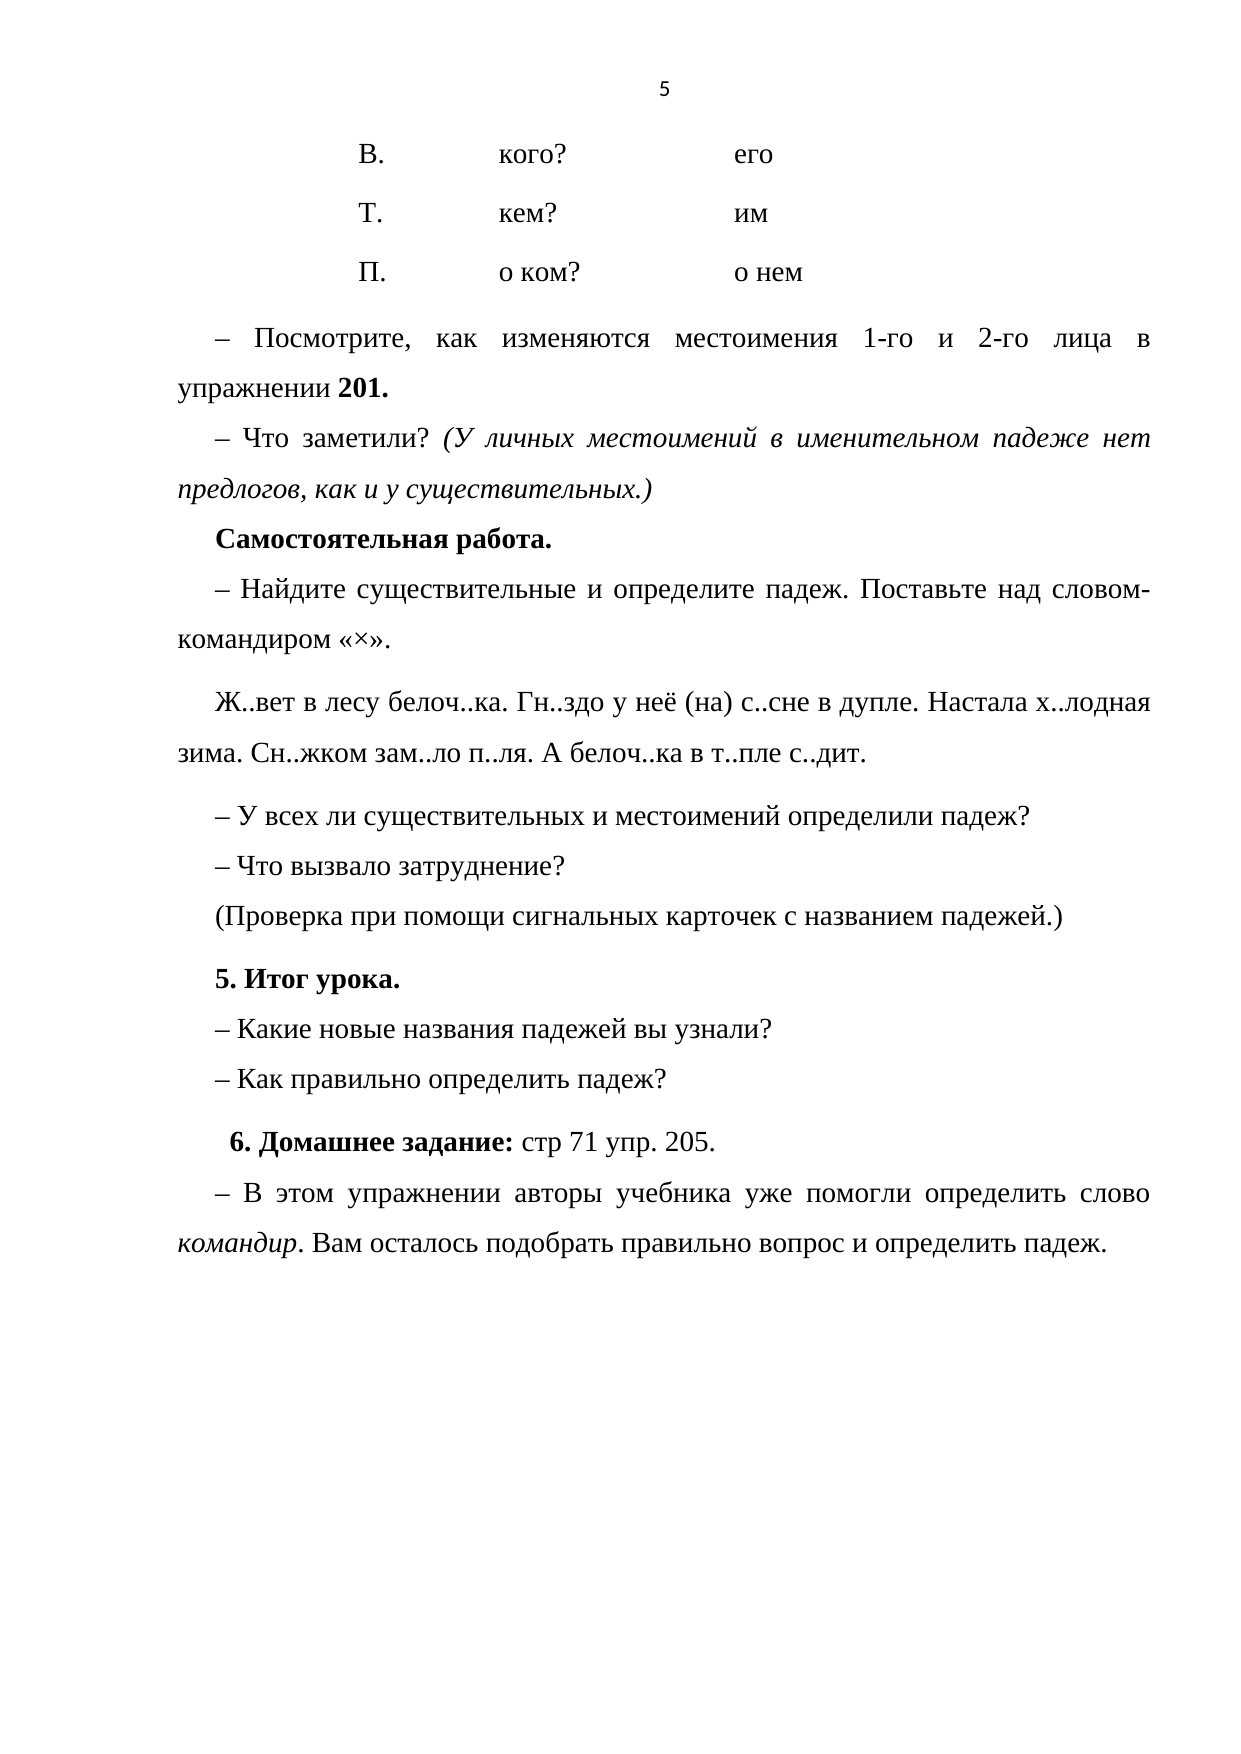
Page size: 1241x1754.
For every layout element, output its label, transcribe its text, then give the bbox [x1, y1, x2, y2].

table_cell Т. [352, 189, 492, 248]
table_cell кем? [492, 189, 728, 248]
text (Проверка при помощи сигнальных карточек с названием падежей.) [177, 898, 1152, 932]
text – Посмотрите, как изменяются местоимения 1-го и 2-го лица в упражнении 201. [177, 320, 1152, 404]
text – Какие новые названия падежей вы узнали? [177, 1011, 1152, 1045]
table_cell о нем [728, 248, 977, 307]
text – Как правильно определить падеж? [177, 1062, 1152, 1095]
table_cell его [728, 130, 977, 189]
text Самостоятельная работа. [177, 521, 1152, 554]
text – У всех ли существительных и местоимений определили падеж? [177, 798, 1152, 831]
text 6. Домашнее задание: стр 71 упр. 205. [177, 1124, 1152, 1158]
text – В этом упражнении авторы учебника уже помогли определить слово командир. Вам осталось подобрать правильно вопрос и определить падеж. [177, 1175, 1152, 1259]
text 5. Итог урока. [177, 961, 1152, 994]
table_cell кого? [492, 130, 728, 189]
table_cell им [728, 189, 977, 248]
text Ж..вет в лесу белоч..ка. Гн..здо у неё (на) с..сне в дупле. Настала х..лодная зима. Сн..жком зам..ло п..ля. А белоч..ка в т..пле с..дит. [177, 684, 1152, 768]
text – Что заметили? (У личных местоимений в именительном падеже нет предлогов, как и у существительных.) [177, 420, 1152, 504]
table_cell П. [352, 248, 492, 307]
table_cell В. [352, 130, 492, 189]
table_cell о ком? [492, 248, 728, 307]
text – Найдите существительные и определите падеж. Поставьте над словом-командиром «×». [177, 571, 1152, 655]
text – Что вызвало затруднение? [177, 848, 1152, 881]
